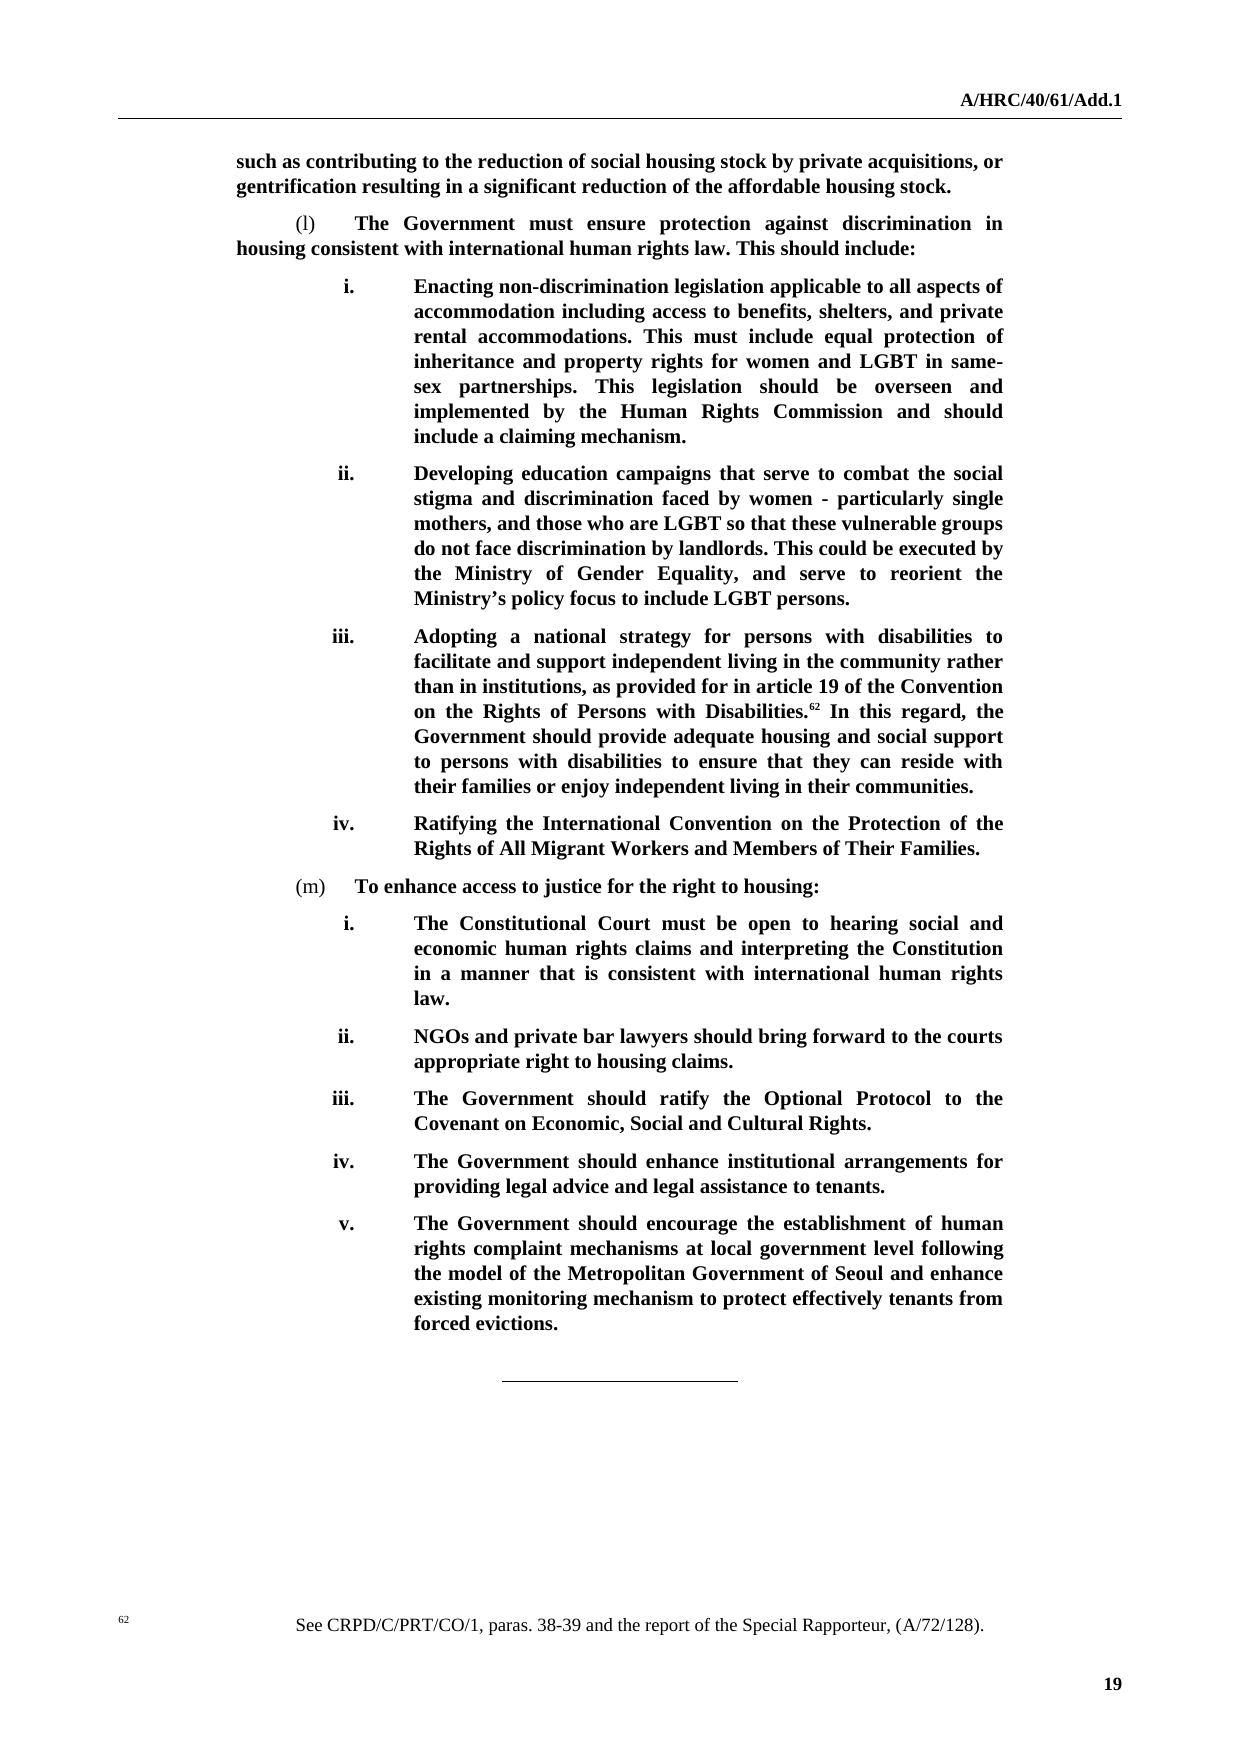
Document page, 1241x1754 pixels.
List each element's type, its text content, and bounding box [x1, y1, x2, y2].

list NGOs and private bar lawyers should bring forward to the courts appropriate right to housing claims. [354, 1023, 1004, 1073]
list To enhance access to justice for the right to housing: [236, 873, 1004, 898]
list The Constitutional Court must be open to hearing social and economic human rights claims and interpreting the Constitution in a manner that is consistent with international human rights law. [354, 910, 1004, 1010]
list The Government should ratify the Optional Protocol to the Covenant on Economic, Social and Cultural Rights. [354, 1085, 1004, 1135]
list Adopting a national strategy for persons with disabilities to facilitate and support independent living in the community rather than in institutions, as provided for in article 19 of the Convention on the Rights of Persons with Disabilities. In this regard, the Government should provide adequate housing and social support to persons with disabilities to ensure that they can reside with their families or enjoy independent living in their communities. [354, 623, 1004, 798]
list The Government should enhance institutional arrangements for providing legal advice and legal assistance to tenants. [354, 1148, 1004, 1198]
list Ratifying the International Convention on the Protection of the Rights of All Migrant Workers and Members of Their Families. [354, 810, 1004, 860]
list The Government must ensure protection against discrimination in housing consistent with international human rights law. This should include: [236, 210, 1004, 260]
list Enacting non-discrimination legislation applicable to all aspects of accommodation including access to benefits, shelters, and private rental accommodations. This must include equal protection of inheritance and property rights for women and LGBT in same-sex partnerships. This legislation should be overseen and implemented by the Human Rights Commission and should include a claiming mechanism. [354, 273, 1004, 448]
list The Government should encourage the establishment of human rights complaint mechanisms at local government level following the model of the Metropolitan Government of Seoul and enhance existing monitoring mechanism to protect effectively tenants from forced evictions. [354, 1210, 1004, 1335]
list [236, 148, 1004, 198]
list Developing education campaigns that serve to combat the social stigma and discrimination faced by women - particularly single mothers, and those who are LGBT so that these vulnerable groups do not face discrimination by landlords. This could be executed by the Ministry of Gender Equality, and serve to reorient the Ministry’s policy focus to include LGBT persons. [354, 460, 1004, 610]
